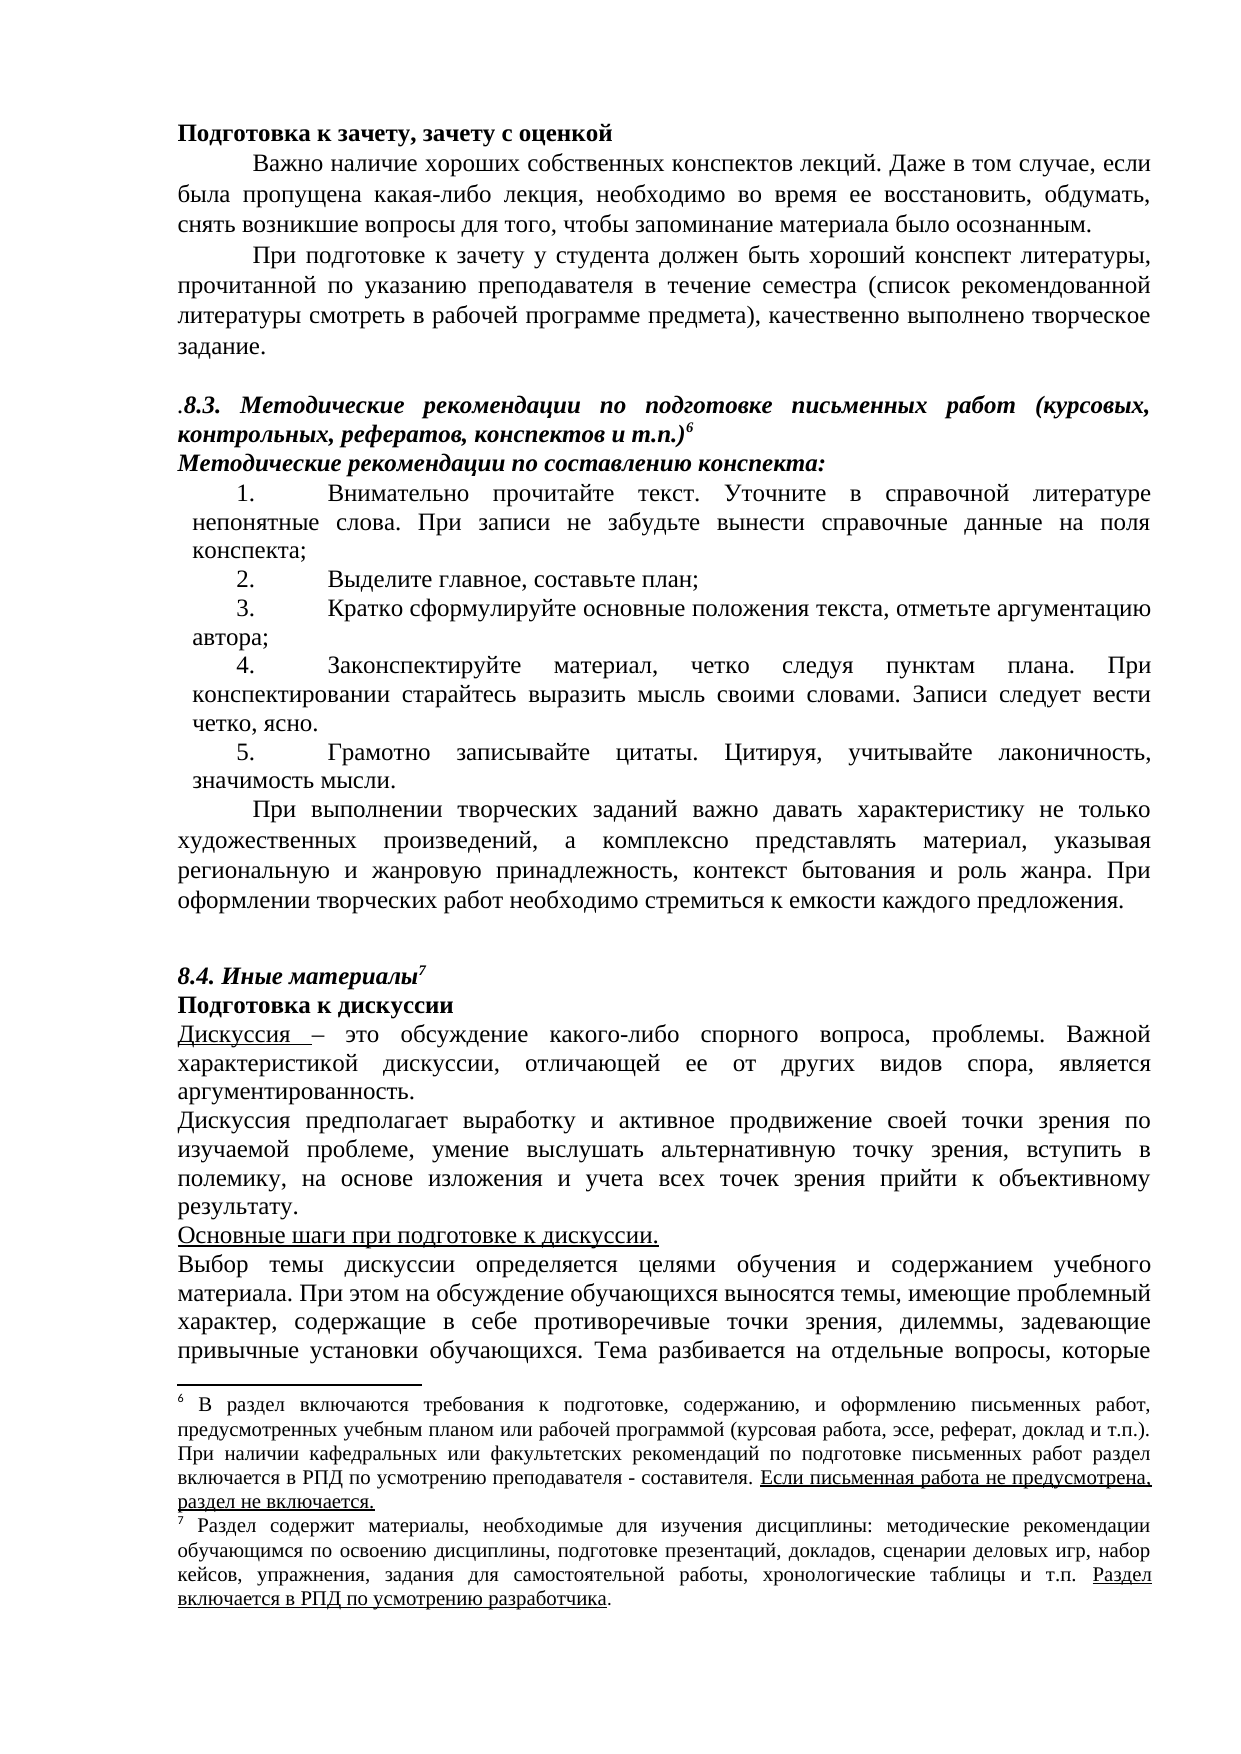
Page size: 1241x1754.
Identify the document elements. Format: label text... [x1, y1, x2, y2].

text .8.3. Методические рекомендации по подготовке письменных работ (курсовых, контрольных, рефератов, конспектов и т.п.) [177, 390, 1152, 448]
text Методические рекомендации по составлению конспекта: [177, 448, 1152, 476]
list Кратко сформулируйте основные положения текста, отметьте аргументацию автора; [192, 593, 1152, 651]
list Внимательно прочитайте текст. Уточните в справочной литературе непонятные слова. При записи не забудьте вынести справочные данные на поля конспекта; [192, 478, 1152, 564]
text При выполнении творческих заданий важно давать характеристику не только художественных произведений, а комплексно представлять материал, указывая региональную и жанровую принадлежность, контекст бытования и роль жанра. При оформлении творческих работ необходимо стремиться к емкости каждого предложения. [177, 794, 1152, 914]
text Важно наличие хороших собственных конспектов лекций. Даже в том случае, если была пропущена какая-либо лекция, необходимо во время ее восстановить, обдумать, снять возникшие вопросы для того, чтобы запоминание материала было осознанным. [177, 148, 1152, 238]
text 8.4. Иные материалы [177, 961, 1152, 990]
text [177, 1249, 1152, 1364]
list Выделите главное, составьте план; [192, 564, 1152, 593]
text Подготовка к зачету, зачету с оценкой [177, 118, 1152, 147]
list Законспектируйте материал, четко следуя пунктам плана. При конспектировании старайтесь выразить мысль своими словами. Записи следует вести четко, ясно. [192, 651, 1152, 737]
text Дискуссия – это обсуждение какого-либо спорного вопроса, проблемы. Важной характеристикой дискуссии, отличающей ее от других видов спора, является аргументированность. [177, 1019, 1152, 1105]
text Основные шаги при подготовке к дискуссии. [177, 1220, 1152, 1249]
text При подготовке к зачету у студента должен быть хороший конспект литературы, прочитанной по указанию преподавателя в течение семестра (список рекомендованной литературы смотреть в рабочей программе предмета), качественно выполнено творческое задание. [177, 240, 1152, 360]
list Грамотно записывайте цитаты. Цитируя, учитывайте лаконичность, значимость мысли. [192, 737, 1152, 794]
text Подготовка к дискуссии [177, 990, 1152, 1019]
text Дискуссия предполагает выработку и активное продвижение своей точки зрения по изучаемой проблеме, умение выслушать альтернативную точку зрения, вступить в полемику, на основе изложения и учета всех точек зрения прийти к объективному результату. [177, 1105, 1152, 1220]
